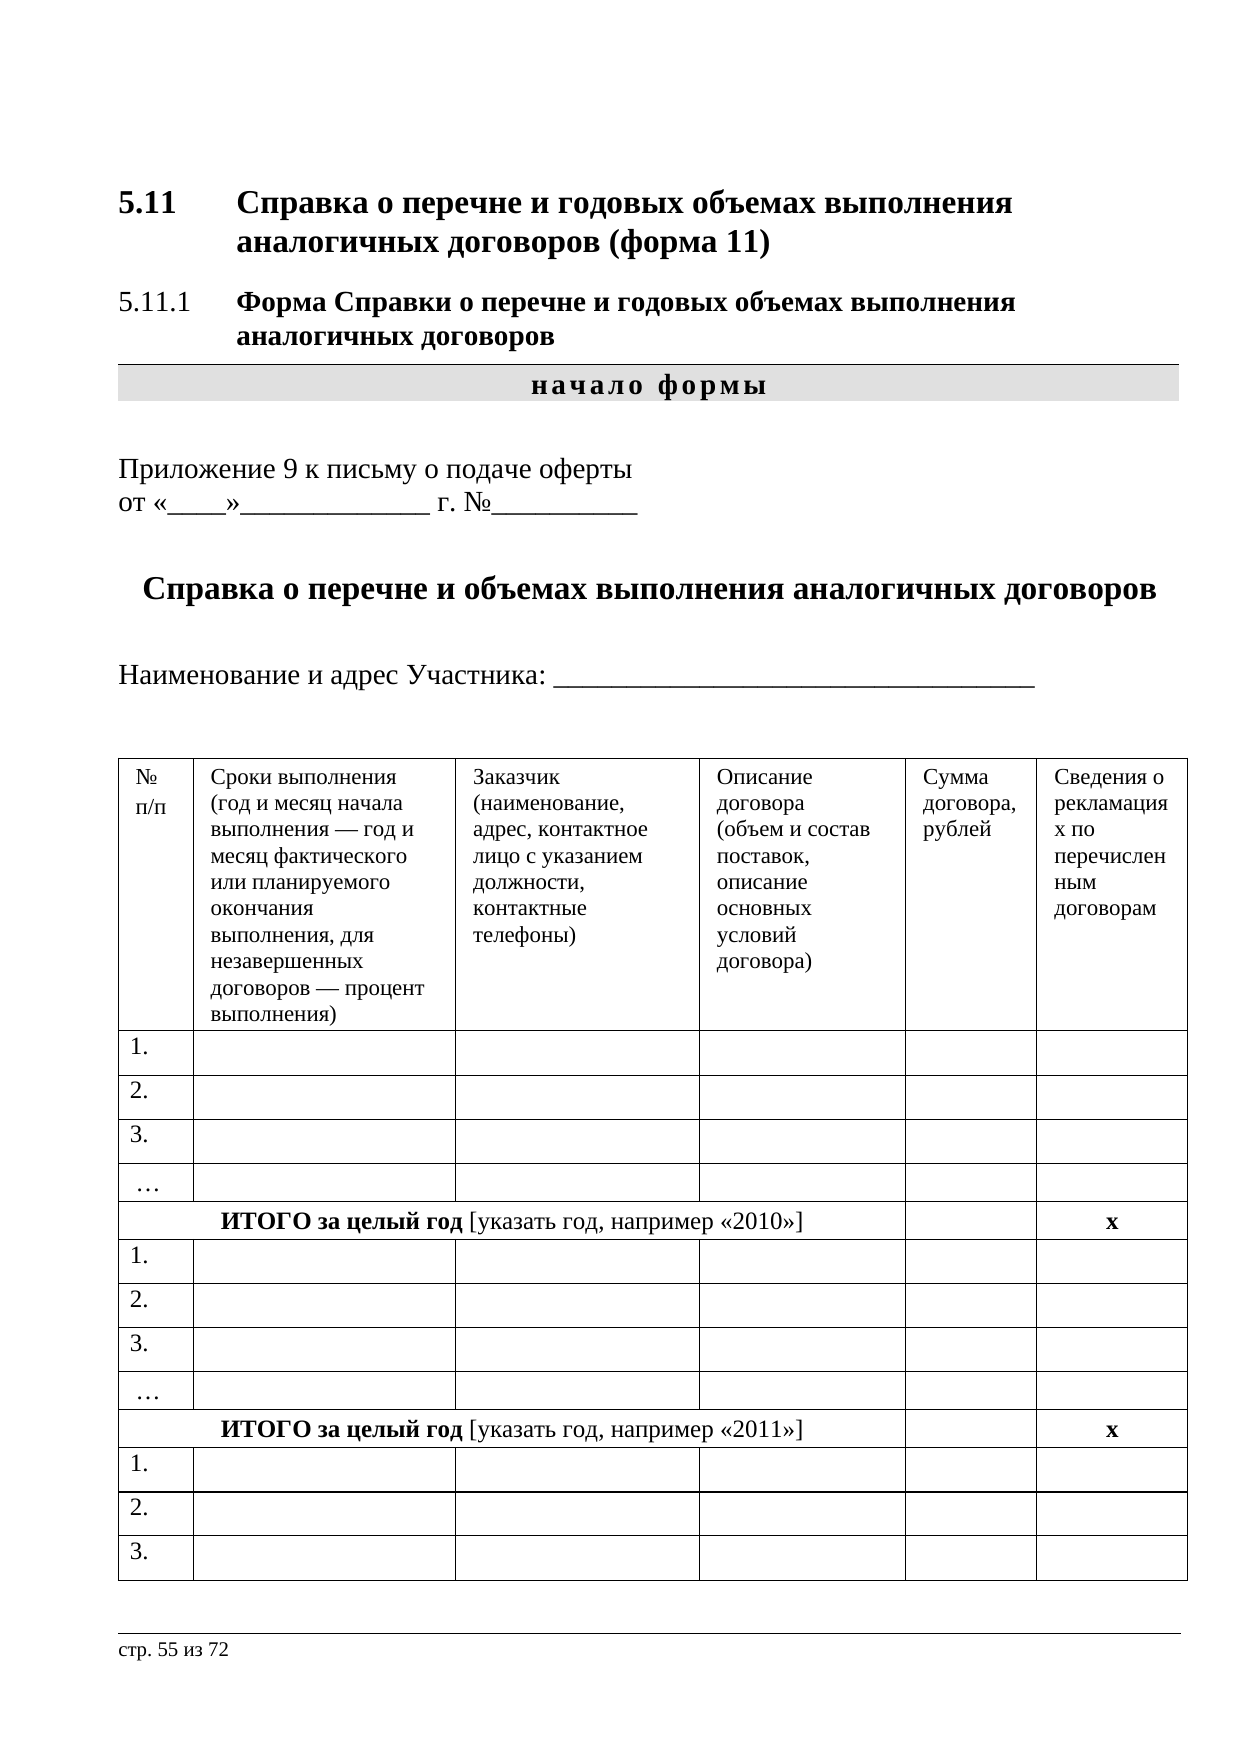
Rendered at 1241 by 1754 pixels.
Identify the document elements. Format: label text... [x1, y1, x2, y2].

table_cell [456, 1372, 699, 1409]
table_cell [456, 1328, 699, 1371]
table_cell [700, 1240, 905, 1283]
table_cell [119, 1536, 193, 1579]
table_cell [194, 1536, 455, 1579]
table_cell [119, 1493, 193, 1535]
table_cell [1037, 1120, 1187, 1163]
table_cell [906, 1493, 1036, 1535]
table_cell [194, 1240, 455, 1283]
table_cell [194, 1284, 455, 1327]
table_header Сумма договора, рублей [906, 759, 1036, 1030]
table_cell [906, 1076, 1036, 1118]
table_cell [194, 1076, 455, 1118]
table_cell [700, 1328, 905, 1371]
table_cell [194, 1120, 455, 1163]
table_cell [700, 1120, 905, 1163]
table_cell [456, 1076, 699, 1118]
table_cell [1037, 1164, 1187, 1201]
table_cell [1037, 1076, 1187, 1118]
table_cell [700, 1372, 905, 1409]
table_cell [1037, 1328, 1187, 1371]
table_header № п/п [119, 759, 193, 1030]
table_cell [1037, 1448, 1187, 1491]
table_cell [119, 1076, 193, 1118]
table_cell [119, 1120, 193, 1163]
text начало формы [118, 365, 1179, 401]
subtitle Справка о перечне и годовых объемах выполнения аналогичных договоров (форма 11) [118, 183, 1181, 259]
text Наименование и адрес Участника: _________________________________ [118, 657, 1181, 690]
table_cell [700, 1448, 905, 1491]
table_cell [456, 1284, 699, 1327]
table_cell [119, 1284, 193, 1327]
table_cell [194, 1328, 455, 1371]
table_cell [194, 1448, 455, 1491]
table_cell [194, 1493, 455, 1535]
table_cell [906, 1284, 1036, 1327]
table_cell [119, 1031, 193, 1074]
table_cell [1037, 1372, 1187, 1409]
table_cell [456, 1164, 699, 1201]
text Приложение к письму о подаче оферты от «____»_____________ г. №__________ [118, 451, 1181, 518]
table_cell [906, 1202, 1036, 1239]
table_cell [906, 1240, 1036, 1283]
table_header Описание договора (объем и состав поставок, описание основных условий договора) [700, 759, 905, 1030]
table_cell [456, 1536, 699, 1579]
table_cell [119, 1240, 193, 1283]
table_cell [906, 1536, 1036, 1579]
table_cell [906, 1448, 1036, 1491]
table_cell [119, 1448, 193, 1491]
table_cell [700, 1284, 905, 1327]
table_cell [700, 1031, 905, 1074]
table_cell … [119, 1164, 193, 1201]
table_cell [1037, 1536, 1187, 1579]
table_header Сведения о рекламациях по перечисленным договорам [1037, 759, 1187, 1030]
table_cell [1037, 1031, 1187, 1074]
table_cell [906, 1328, 1036, 1371]
table_cell [906, 1031, 1036, 1074]
table_cell [194, 1164, 455, 1201]
text Форма Справки о перечне и годовых объемах выполнения аналогичных договоров [118, 284, 1181, 351]
table_cell [1037, 1240, 1187, 1283]
table_cell [906, 1120, 1036, 1163]
table_cell [906, 1410, 1036, 1447]
table_cell [700, 1164, 905, 1201]
table_cell [194, 1372, 455, 1409]
table_cell [700, 1536, 905, 1579]
table_cell [194, 1031, 455, 1074]
table_header Заказчик (наименование, адрес, контактное лицо с указанием должности, контактные телефоны) [456, 759, 699, 1030]
table_cell х [1037, 1410, 1187, 1447]
table_cell [1037, 1493, 1187, 1535]
table_cell [906, 1164, 1036, 1201]
table_cell … [119, 1372, 193, 1409]
table_cell [700, 1076, 905, 1118]
table_cell [906, 1372, 1036, 1409]
table_header Сроки выполнения (год и месяц начала выполнения — год и месяц фактического или планируемого окончания выполнения, для незавершенных договоров — процент выполнения) [194, 759, 455, 1030]
table_cell [456, 1448, 699, 1491]
table_cell [700, 1493, 905, 1535]
table_cell [1037, 1284, 1187, 1327]
table_cell [456, 1493, 699, 1535]
table_cell [119, 1328, 193, 1371]
table_cell [456, 1240, 699, 1283]
text Справка о перечне и объемах выполнения аналогичных договоров [118, 568, 1181, 607]
table_cell х [1037, 1202, 1187, 1239]
table_cell [456, 1120, 699, 1163]
table_cell [456, 1031, 699, 1074]
table_cell ИТОГО за целый год [указать год, например «2010»] [119, 1202, 905, 1239]
table_cell ИТОГО за целый год [указать год, например «2011»] [119, 1410, 905, 1447]
